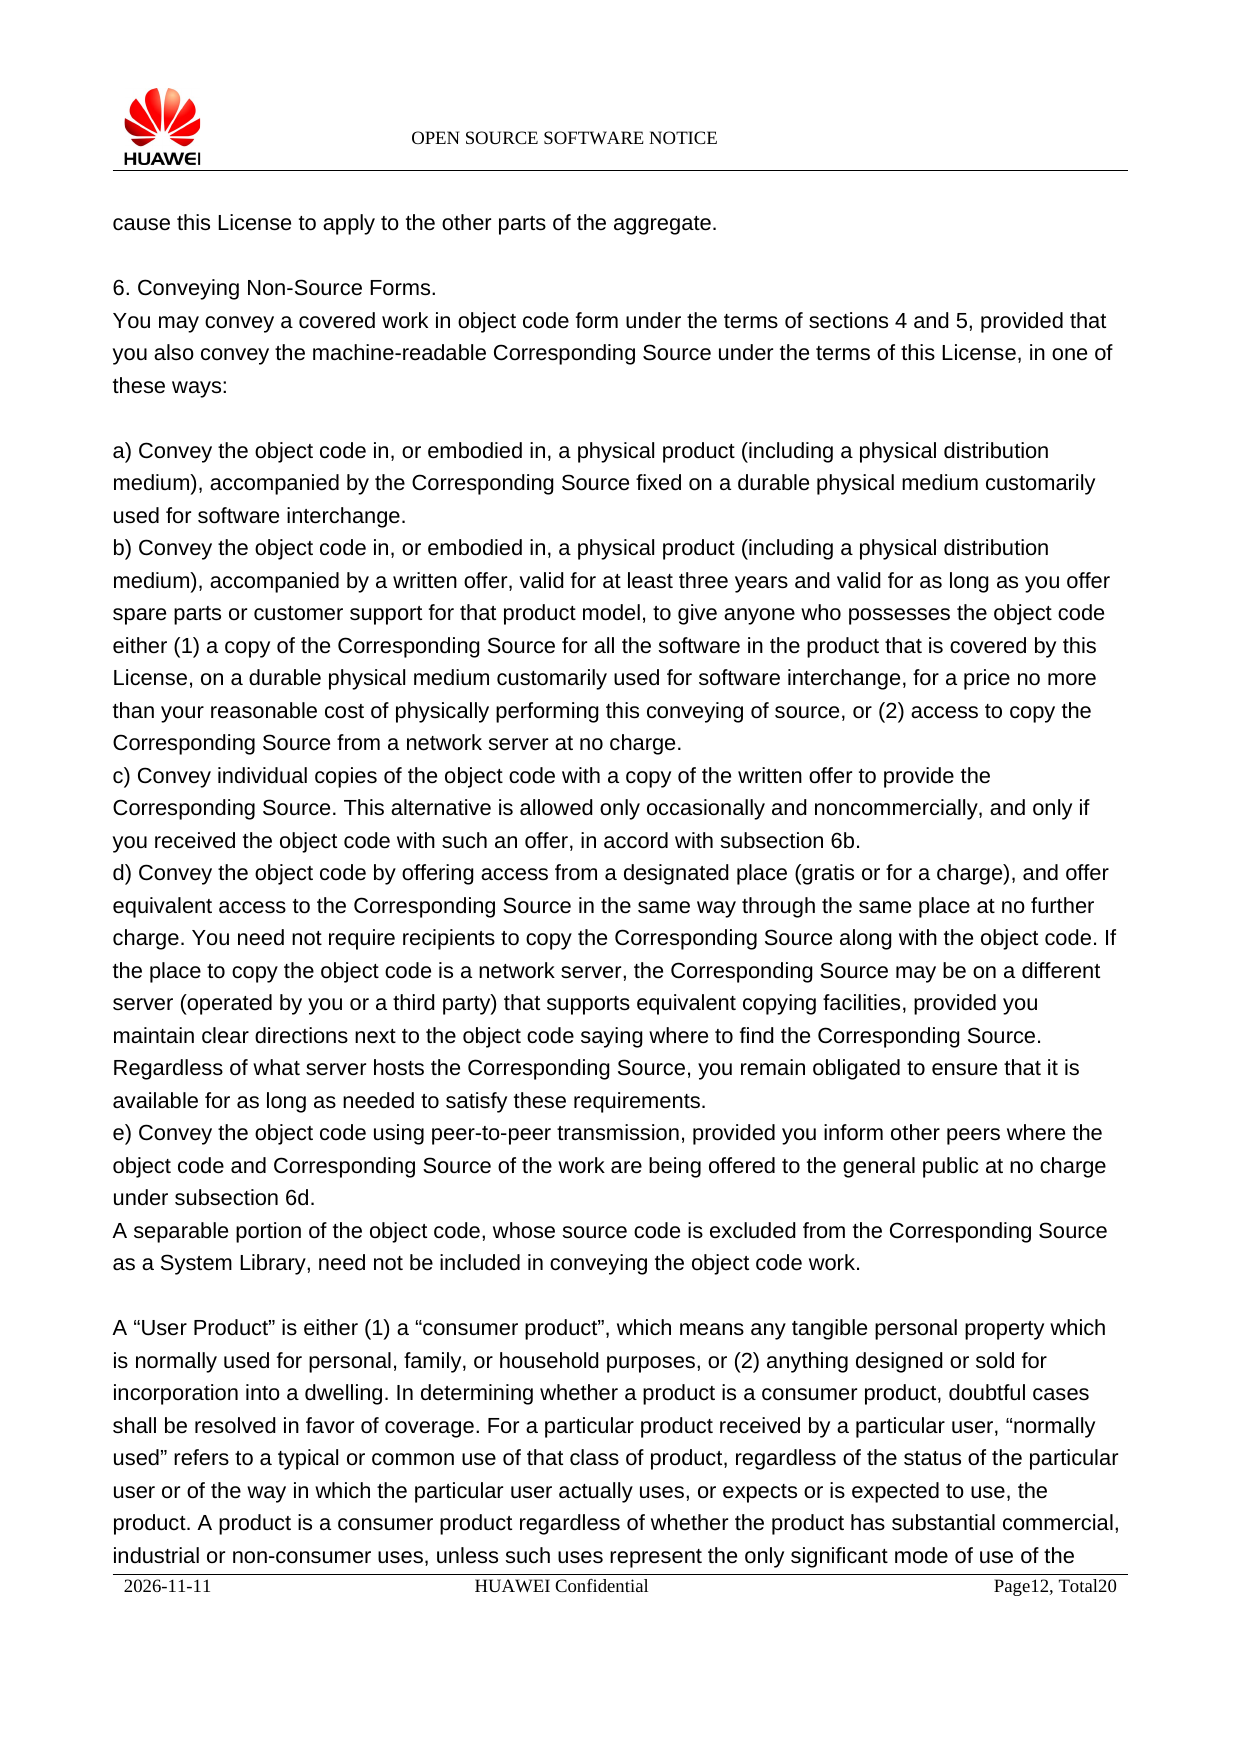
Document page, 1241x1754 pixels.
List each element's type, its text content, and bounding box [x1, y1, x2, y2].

text c) Convey individual copies of the object code with a copy of the written offer to provide the Corresponding Source. This alternative is allowed only occasionally and noncommercially, and only if you received the object code with such an offer, in accord with subsection 6b. [112, 759, 1128, 856]
text a) Convey the object code in, or embodied in, a physical product (including a physical distribution medium), accompanied by the Corresponding Source fixed on a durable physical medium customarily used for software interchange. [112, 434, 1128, 531]
text A separable portion of the object code, whose source code is excluded from the Corresponding Source as a System Library, need not be included in conveying the object code work. [112, 1214, 1128, 1279]
text 6. Conveying Non-Source Forms. [112, 271, 1128, 304]
text You may convey a covered work in object code form under the terms of sections 4 and 5, provided that you also convey the machine-readable Corresponding Source under the terms of this License, in one of these ways: [112, 304, 1128, 401]
picture [124, 88, 201, 165]
text e) Convey the object code using peer-to-peer transmission, provided you inform other peers where the object code and Corresponding Source of the work are being offered to the general public at no charge under subsection 6d. [112, 1116, 1128, 1214]
text d) Convey the object code by offering access from a designated place (gratis or for a charge), and offer equivalent access to the Corresponding Source in the same way through the same place at no further charge. You need not require recipients to copy the Corresponding Source along with the object code. If the place to copy the object code is a network server, the Corresponding Source may be on a different server (operated by you or a third party) that supports equivalent copying facilities, provided you maintain clear directions next to the object code saying where to find the Corresponding Source. Regardless of what server hosts the Corresponding Source, you remain obligated to ensure that it is available for as long as needed to satisfy these requirements. [112, 856, 1128, 1116]
text b) Convey the object code in, or embodied in, a physical product (including a physical distribution medium), accompanied by a written offer, valid for at least three years and valid for as long as you offer spare parts or customer support for that product model, to give anyone who possesses the object code either (1) a copy of the Corresponding Source for all the software in the product that is covered by this License, on a durable physical medium customarily used for software interchange, for a price no more than your reasonable cost of physically performing this conveying of source, or (2) access to copy the Corresponding Source from a network server at no charge. [112, 531, 1128, 759]
